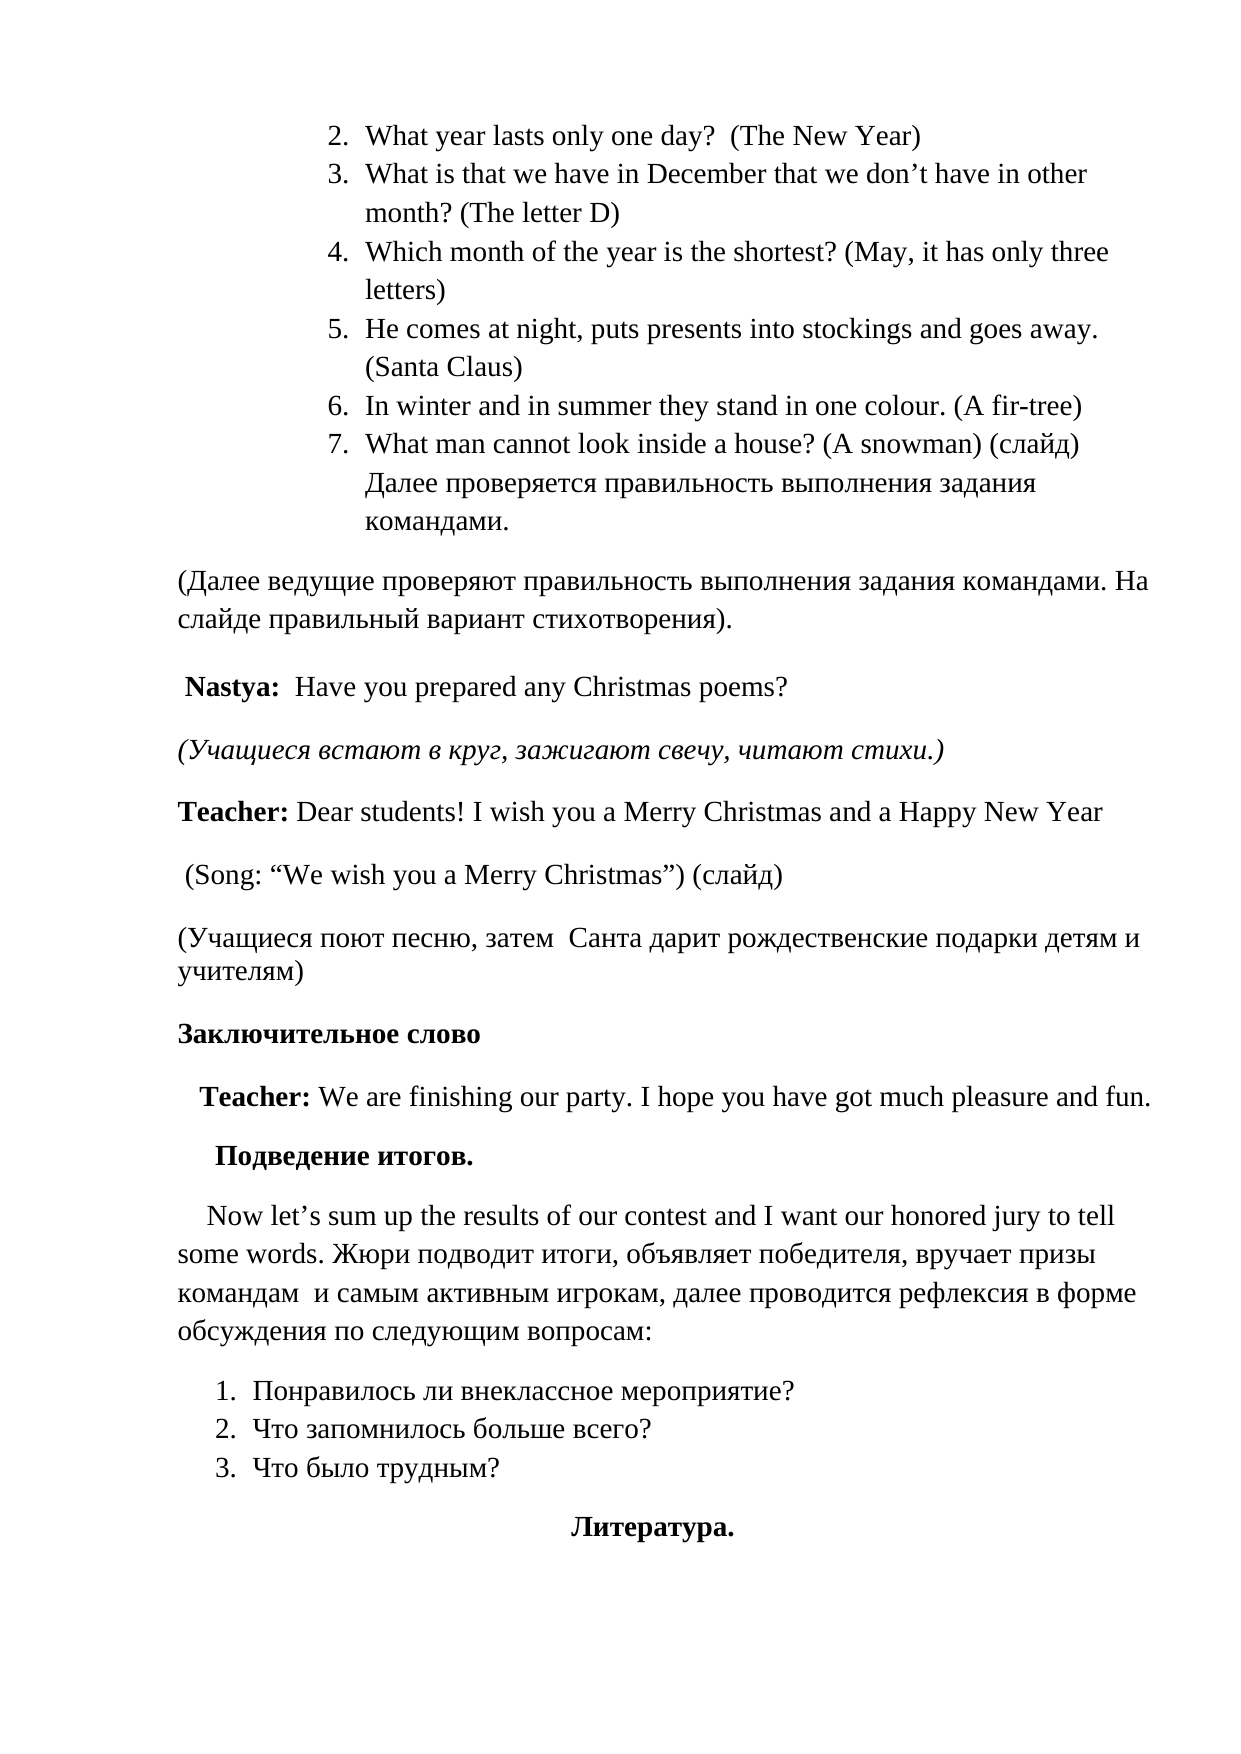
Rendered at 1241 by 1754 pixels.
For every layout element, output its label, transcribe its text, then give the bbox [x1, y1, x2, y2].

list Подведение итогов. [215, 1138, 1152, 1172]
text (Song: “We wish you a Merry Christmas”) (слайд) [177, 857, 1152, 891]
text (Учащиеся встают в круг, зажигают свечу, читают стихи.) [177, 732, 1152, 765]
list In winter and in summer they stand in one colour. (A fir-tree) [327, 388, 1152, 421]
list Понравилось ли внеклассное мероприятие? [215, 1373, 1152, 1406]
list Which month of the year is the shortest? (May, it has only three letters) [327, 234, 1152, 306]
list Что запомнилось больше всего? [215, 1411, 1152, 1445]
list What is that we have in December that we don’t have in other month? (The letter D) [327, 157, 1152, 229]
list He comes at night, puts presents into stockings and goes away. (Santa Claus) [327, 311, 1152, 383]
text (Далее ведущие проверяют правильность выполнения задания командами. На слайде правильный вариант стихотворения). [177, 563, 1152, 635]
text (Учащиеся поют песню, затем Санта дарит рождественские подарки детям и учителям) [177, 920, 1152, 987]
text Teacher: We are finishing our party. I hope you have got much pleasure and fun. [177, 1079, 1152, 1112]
text Teacher: Dear students! I wish you a Merry Christmas and a Happy New Year [177, 794, 1152, 828]
list Что было трудным? [215, 1450, 1152, 1483]
list What man cannot look inside a house? (A snowman) (слайд) [327, 426, 1152, 460]
list Далее проверяется правильность выполнения задания командами. [365, 465, 1152, 537]
text Заключительное слово [177, 1016, 1152, 1050]
text Литература. [177, 1509, 1152, 1543]
text Nastya: Have you prepared any Christmas poems? [177, 669, 1152, 703]
text Now let’s sum up the results of our contest and I want our honored jury to tell some words. Жюри подводит итоги, объявляет победителя, вручает призы командам и самым активным игрокам, далее проводится рефлексия в форме обсуждения по следующим вопросам: [177, 1198, 1152, 1347]
list What year lasts only one day? (The New Year) [327, 118, 1152, 152]
